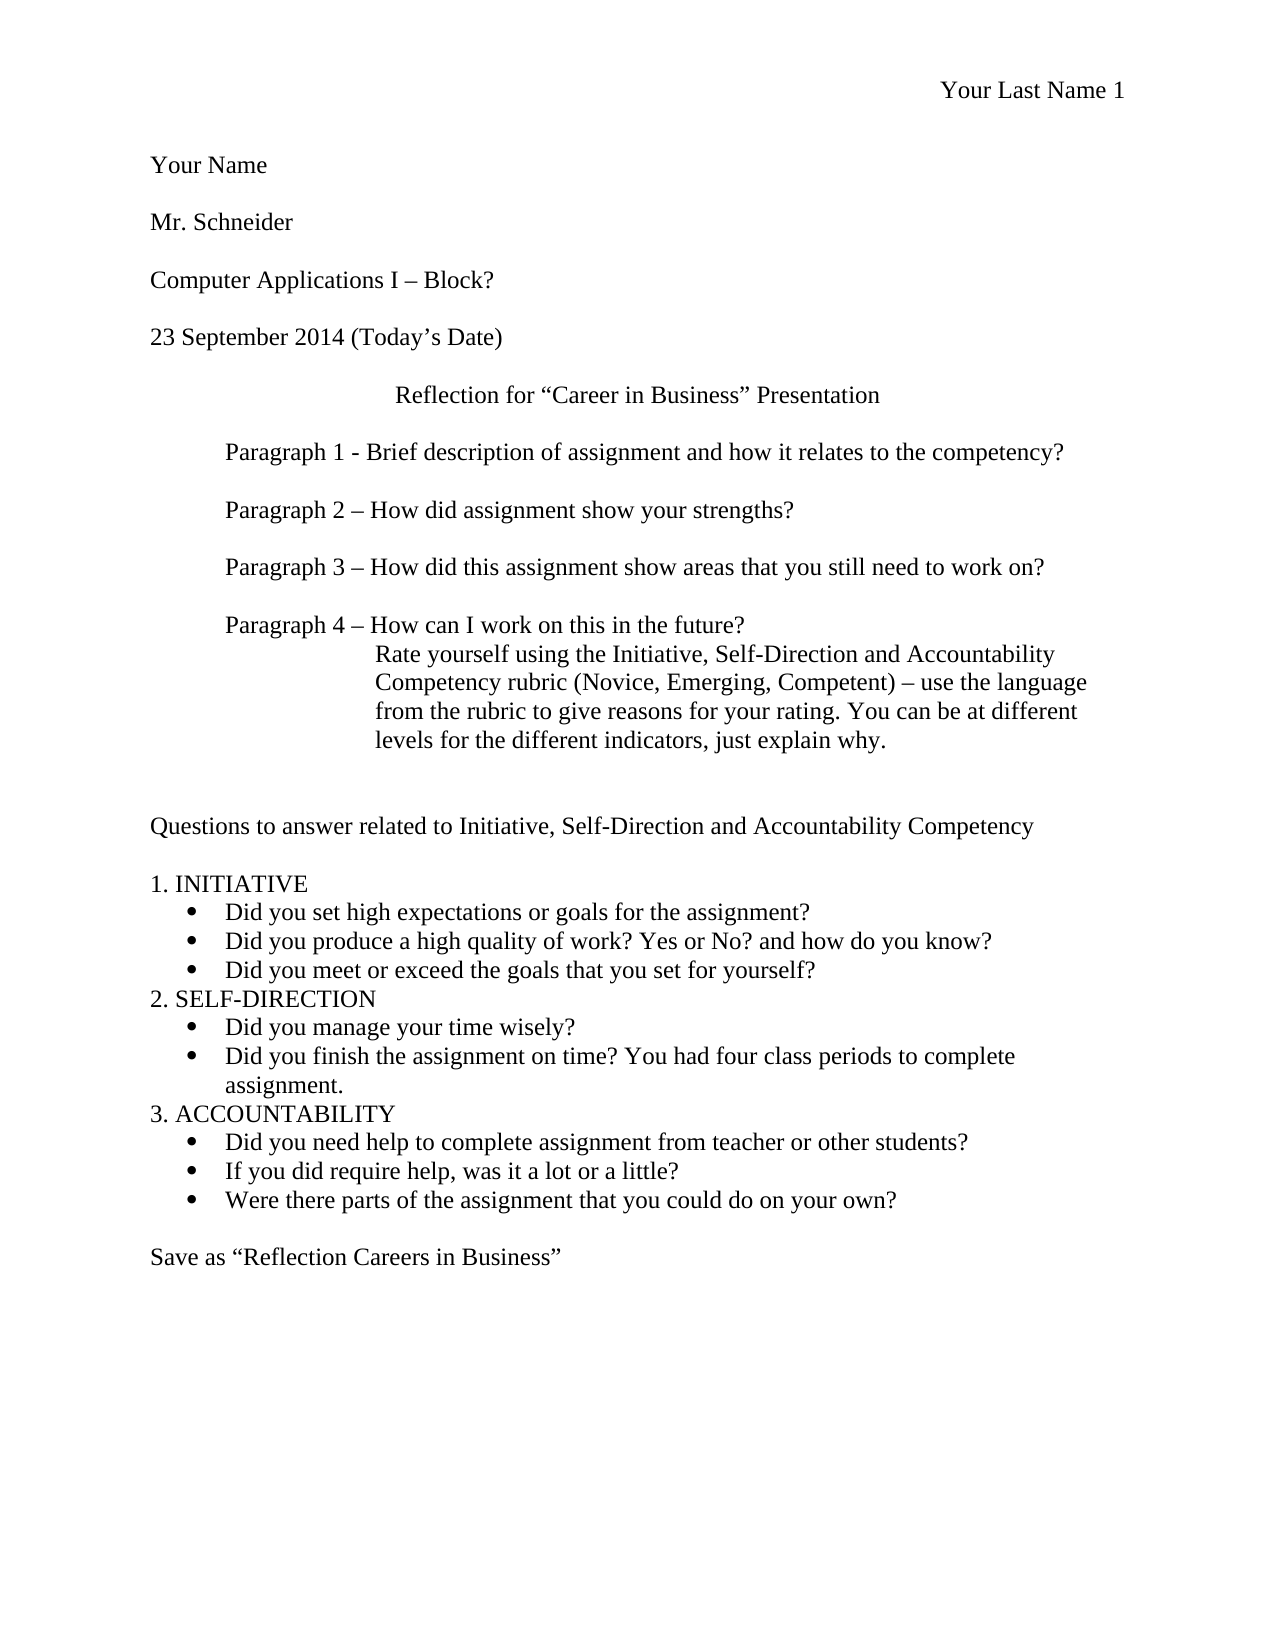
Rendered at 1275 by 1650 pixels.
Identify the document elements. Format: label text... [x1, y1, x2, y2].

list Were there parts of the assignment that you could do on your own? [187, 1185, 1125, 1214]
text Your Name [150, 150, 1125, 179]
list Did you meet or exceed the goals that you set for yourself? [187, 955, 1125, 984]
text 2. SELF-DIRECTION [150, 984, 1125, 1012]
text Competency rubric (Novice, Emerging, Competent) – use the language [150, 667, 1125, 696]
text Questions to answer related to Initiative, Self-Direction and Accountability Competency [150, 811, 1125, 840]
list Did you produce a high quality of work? Yes or No? and how do you know? [187, 926, 1125, 955]
text Mr. Schneider [150, 207, 1125, 236]
text Computer Applications I – Block? [150, 265, 1125, 294]
text Rate yourself using the Initiative, Self-Direction and Accountability [150, 639, 1125, 667]
list Did you finish the assignment on time? You had four class periods to complete assignment. [187, 1041, 1125, 1099]
text Save as “Reflection Careers in Business” [150, 1242, 1125, 1271]
list Did you set high expectations or goals for the assignment? [187, 897, 1125, 926]
text levels for the different indicators, just explain why. [150, 725, 1125, 754]
list Did you need help to complete assignment from teacher or other students? [187, 1127, 1125, 1156]
text from the rubric to give reasons for your rating. You can be at different [150, 696, 1125, 725]
text Paragraph 3 – How did this assignment show areas that you still need to work on? [150, 552, 1125, 581]
text Reflection for “Career in Business” Presentation [150, 380, 1125, 409]
list Did you manage your time wisely? [187, 1012, 1125, 1041]
text Paragraph 4 – How can I work on this in the future? [150, 610, 1125, 639]
list If you did require help, was it a lot or a little? [187, 1156, 1125, 1185]
text 3. ACCOUNTABILITY [150, 1099, 1125, 1127]
text 1. INITIATIVE [150, 869, 1125, 897]
text Paragraph 1 - Brief description of assignment and how it relates to the competency? [150, 437, 1125, 466]
text 23 September 2014 (Today’s Date) [150, 322, 1125, 351]
text Paragraph 2 – How did assignment show your strengths? [150, 495, 1125, 524]
